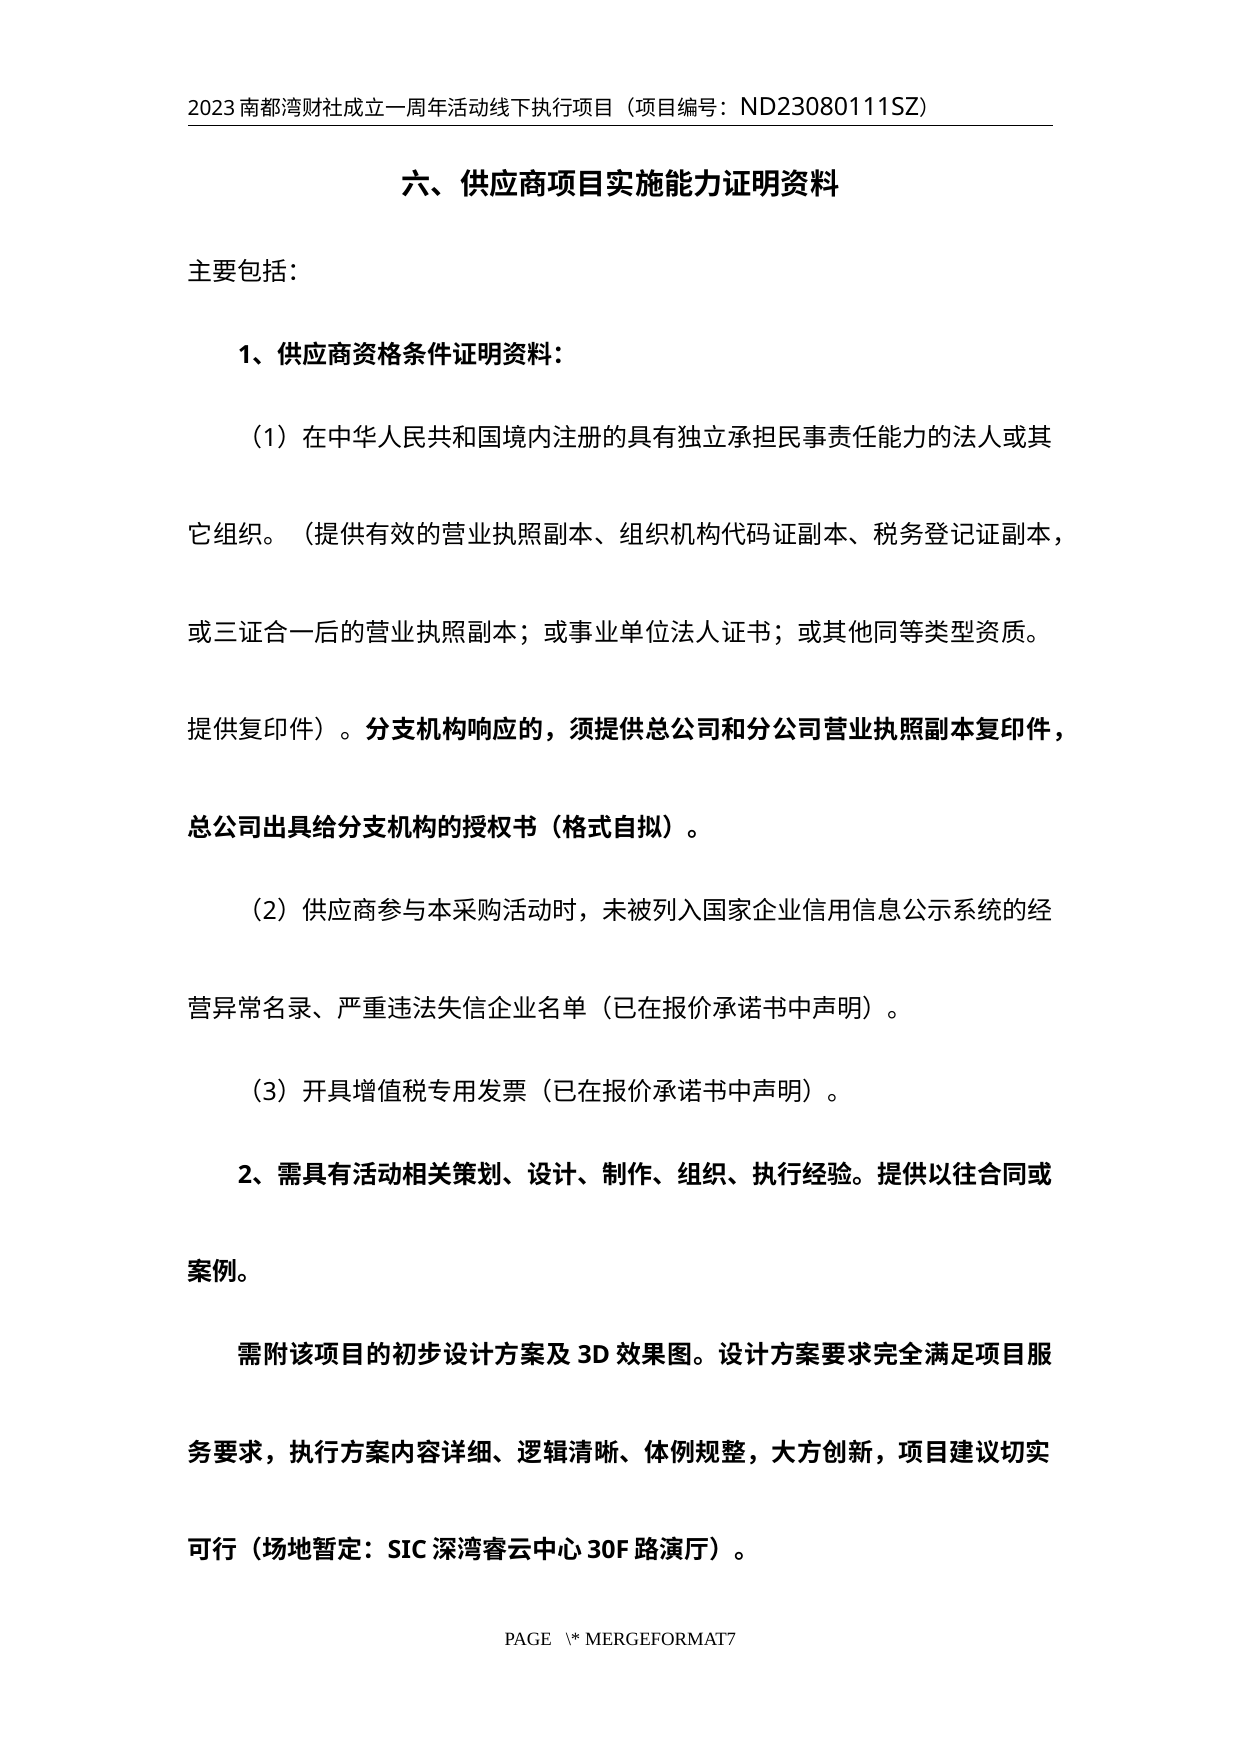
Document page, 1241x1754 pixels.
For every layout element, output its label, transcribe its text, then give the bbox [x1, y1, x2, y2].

text 2、需具有活动相关策划、设计、制作、组织、执行经验。提供以往合同或案例。 [187, 1140, 1053, 1302]
text 主要包括： [187, 237, 1053, 302]
text 需附该项目的初步设计方案及3D效果图。设计方案要求完全满足项目服务要求，执行方案内容详细、逻辑清晰、体例规整，大方创新，项目建议切实可行（场地暂定：SIC深湾睿云中心30F路演厅）。 [187, 1321, 1053, 1581]
text （3）开具增值税专用发票（已在报价承诺书中声明）。 [187, 1057, 1053, 1122]
list （2）供应商参与本采购活动时，未被列入国家企业信用信息公示系统的经营异常名录、严重违法失信企业名单（已在报价承诺书中声明）。 [187, 876, 1053, 1039]
title 六、供应商项目实施能力证明资料 [187, 161, 1053, 203]
text （1）在中华人民共和国境内注册的具有独立承担民事责任能力的法人或其它组织。（提供有效的营业执照副本、组织机构代码证副本、税务登记证副本，或三证合一后的营业执照副本；或事业单位法人证书；或其他同等类型资质。提供复印件）。分支机构响应的，须提供总公司和分公司营业执照副本复印件，总公司出具给分支机构的授权书（格式自拟）。 [187, 403, 1053, 858]
text 1、供应商资格条件证明资料： [187, 320, 1053, 385]
